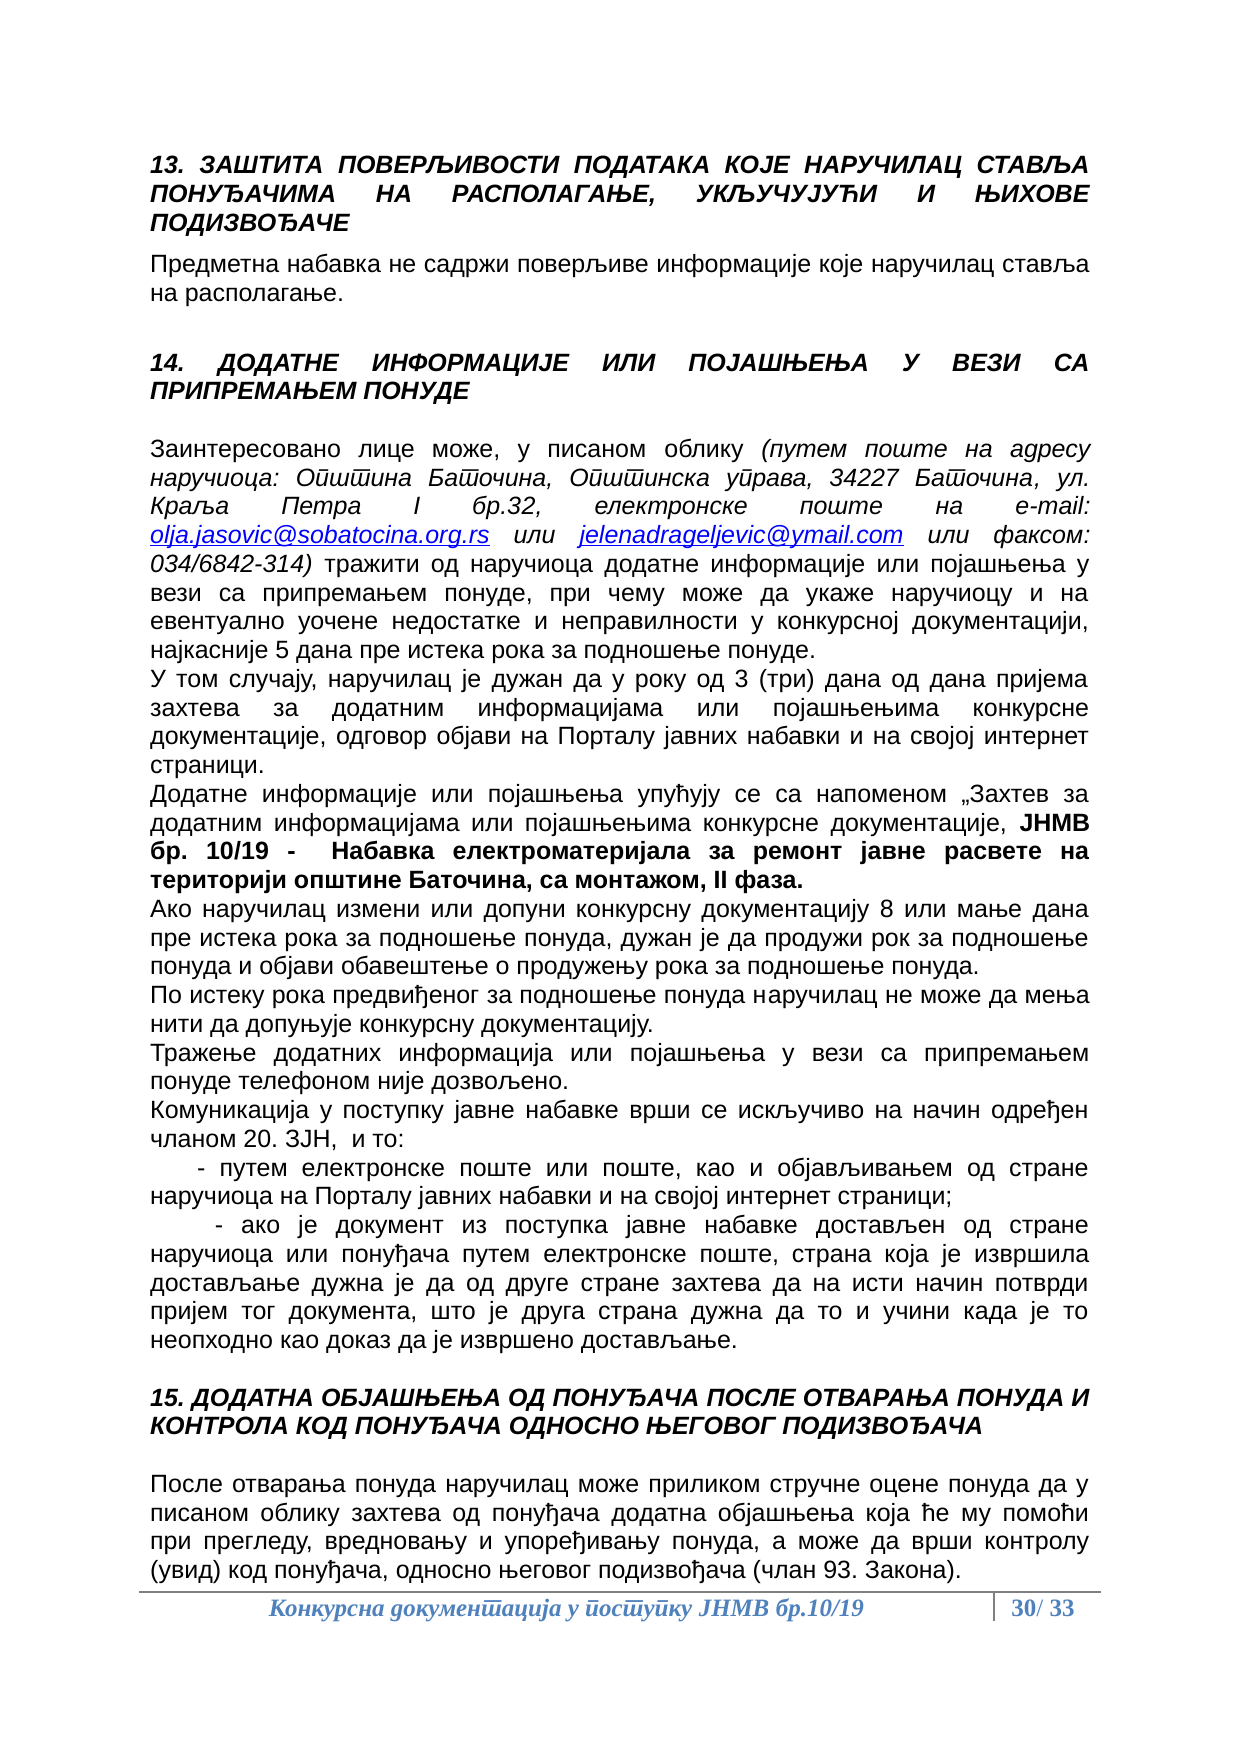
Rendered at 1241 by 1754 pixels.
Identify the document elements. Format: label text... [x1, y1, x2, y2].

text - ако је документ из поступка јавне набавке достављен од стране наручиоца или понуђача путем електронске поште, страна која је извршила достављање дужна је да од друге стране захтева да на исти начин потврди пријем тог документа, што је друга страна дужна да то и учини када је то неопходно као доказ да је извршено достављање. [150, 1210, 1090, 1354]
text 14. ДОДАТНЕ ИНФОРМАЦИЈЕ ИЛИ ПОЈАШЊЕЊА У ВЕЗИ СА ПРИПРЕМАЊЕМ ПОНУДЕ [150, 347, 1090, 405]
text После отварања понуда наручилац може приликом стручне оцене понуда да у писаном облику захтева од понуђача додатна објашњења која ће му помоћи при прегледу, вредновању и упоређивању понуда, а може да врши контролу (увид) код понуђача, односно његовог подизвођача (члан 93. Закона). [150, 1469, 1090, 1584]
text 13. ЗАШТИТА ПОВЕРЉИВОСТИ ПОДАТАКА КОЈЕ НАРУЧИЛАЦ СТАВЉА ПОНУЂАЧИМА НА РАСПОЛАГАЊЕ, УКЉУЧУЈУЋИ И ЊИХОВЕ ПОДИЗВОЂАЧЕ [150, 150, 1090, 236]
text Предметна набавка не садржи поверљиве информације које наручилац ставља на располагање. [150, 249, 1090, 306]
text Комуникација у поступку јавне набавке врши се искључиво на начин одређен чланом 20. ЗЈН, и то: [150, 1095, 1090, 1153]
text По истеку рока предвиђеног за подношење понуда наручилац не може да мења нити да допуњује конкурсну документацију. [150, 980, 1090, 1038]
text - путем електронске поште или поште, као и објављивањем од стране наручиоца на Порталу јавних набавки и на својој интернет страници; [150, 1153, 1090, 1210]
text У том случају, наручилац је дужан да у року од 3 (три) дана од дана пријема захтева за додатним информацијама или појашњењима конкурсне документације, одговор објави на Порталу јавних набавки и на својој интернет страници. [150, 664, 1090, 779]
text Ако наручилац измени или допуни конкурсну документацију 8 или мање дана пре истека рока за подношење понуда, дужан је да продужи рок за подношење понуда и објави обавештење о продужењу рока за подношење понуда. [150, 894, 1090, 980]
text Додатне информације или појашњења упућују се са напоменом „Захтев за додатним информацијама или појашњењима конкурсне документације, ЈНМВ бр. 10/19 - Набавка електроматеријала за ремонт јавне расвете на територији општине Баточина, са монтажом, ΙΙ фаза. [150, 779, 1090, 894]
text Заинтересовано лице може, у писаном облику (путем поште на адресу наручиоца: Општина Баточина, Општинска управа, 34227 Баточина, ул. Краља Петра I бр.32, електронске поште на e-mail: olja.jasovic@sobatocina.org.rs или jelenadrageljevic@ymail.com или факсом: 034/6842-314) тражити од наручиоца додатне информације или појашњења у вези са припремањем понуде, при чему може да укаже наручиоцу и на евентуално уочене недостатке и неправилности у конкурсној документацији, најкасније 5 дана пре истека рока за подношење понуде. [150, 434, 1090, 664]
text 15. ДОДАТНА ОБЈАШЊЕЊА ОД ПОНУЂАЧА ПОСЛЕ ОТВАРАЊА ПОНУДА И КОНТРОЛА КОД ПОНУЂАЧА ОДНОСНО ЊЕГОВОГ ПОДИЗВОЂАЧА [150, 1383, 1090, 1440]
text Тражење додатних информација или појашњења у вези са припремањем понуде телефоном није дозвољено. [150, 1038, 1090, 1095]
